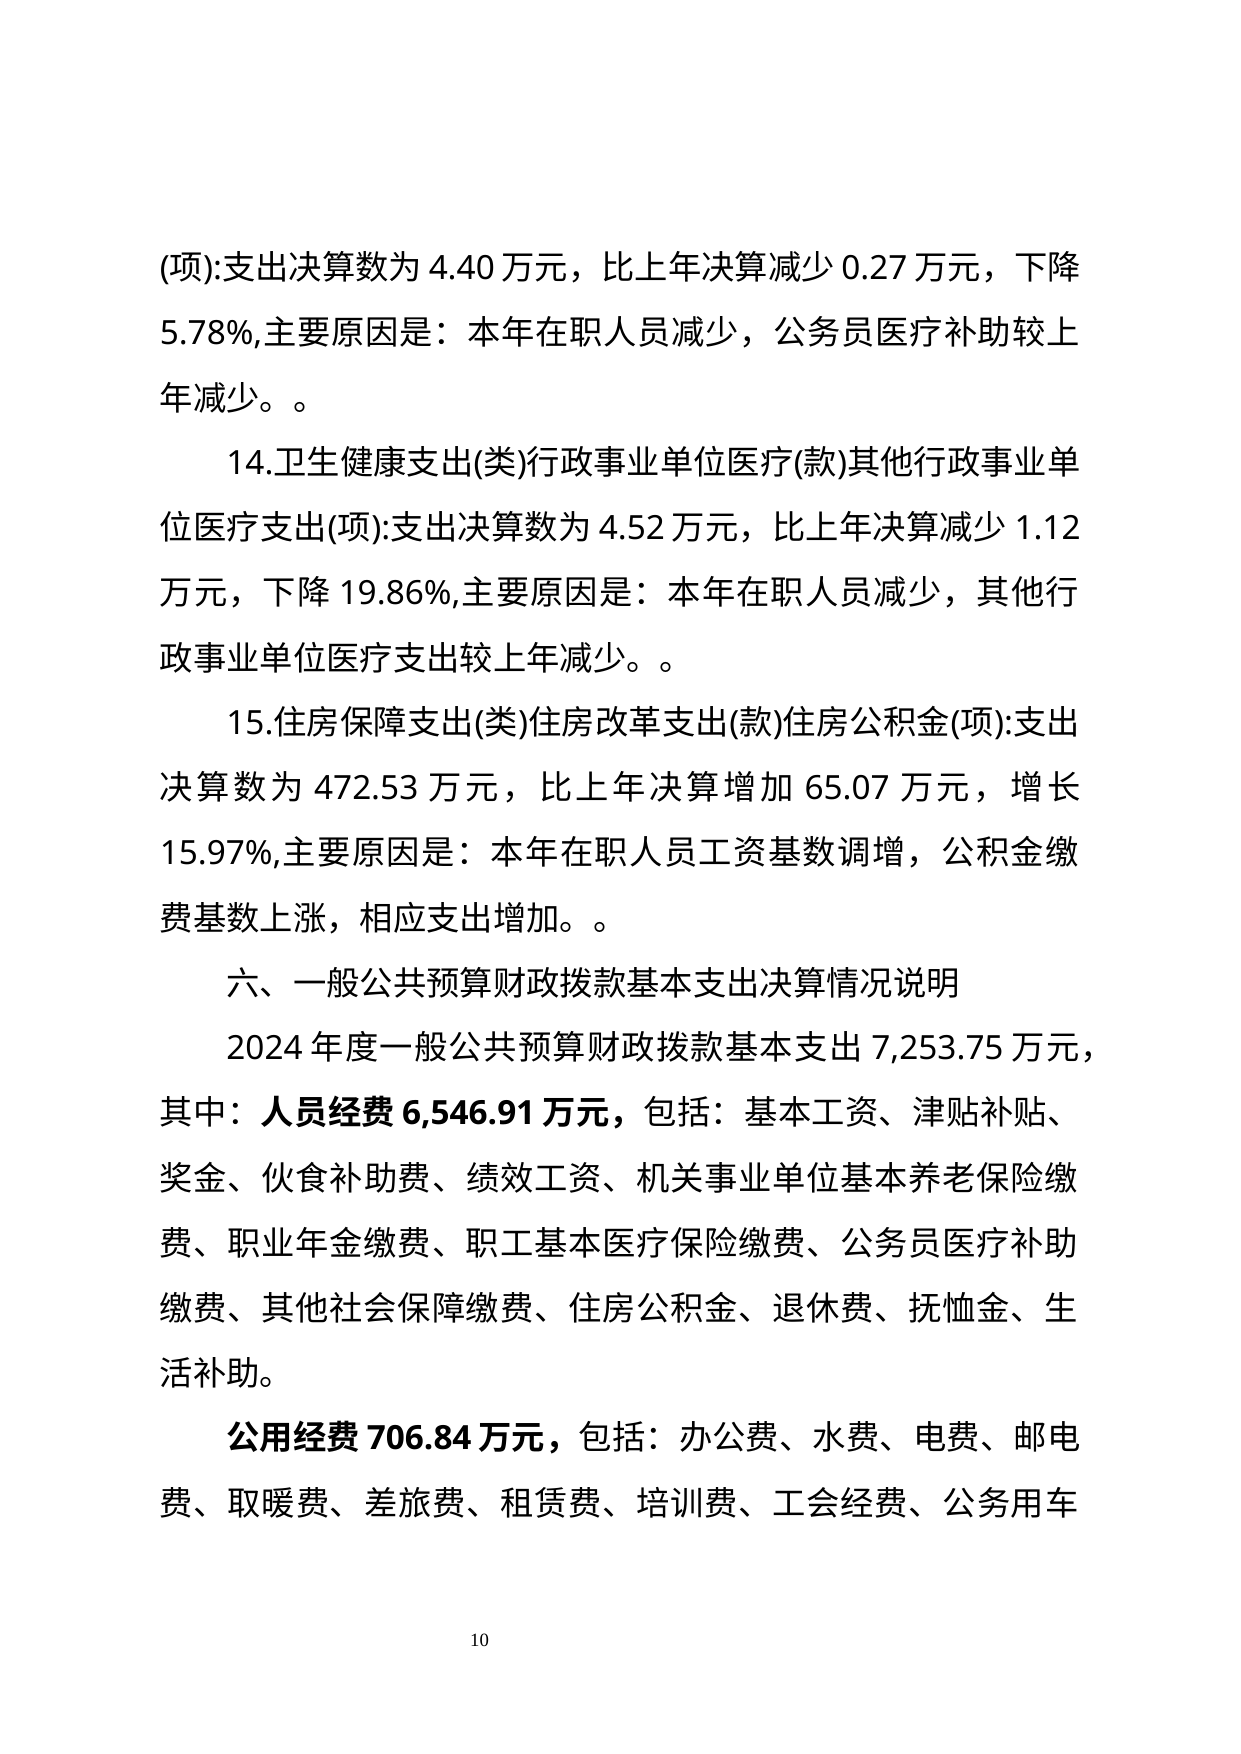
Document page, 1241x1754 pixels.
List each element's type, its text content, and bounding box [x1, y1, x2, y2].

text 2024年度一般公共预算财政拨款基本支出7,253.75万元，其中：人员经费6,546.91万元，包括：基本工资、津贴补贴、奖金、伙食补助费、绩效工资、机关事业单位基本养老保险缴费、职业年金缴费、职工基本医疗保险缴费、公务员医疗补助缴费、其他社会保障缴费、住房公积金、退休费、抚恤金、生活补助。 [159, 1013, 1081, 1403]
text 14.卫生健康支出(类)行政事业单位医疗(款)其他行政事业单位医疗支出(项):支出决算数为4.52万元，比上年决算减少1.12万元，下降19.86%,主要原因是：本年在职人员减少，其他行政事业单位医疗支出较上年减少。。 [159, 428, 1081, 688]
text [159, 1403, 1081, 1533]
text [159, 233, 1081, 428]
text 15.住房保障支出(类)住房改革支出(款)住房公积金(项):支出决算数为472.53万元，比上年决算增加65.07万元，增长15.97%,主要原因是：本年在职人员工资基数调增，公积金缴费基数上涨，相应支出增加。。 [159, 688, 1081, 948]
text 六、一般公共预算财政拨款基本支出决算情况说明 [159, 948, 1081, 1013]
